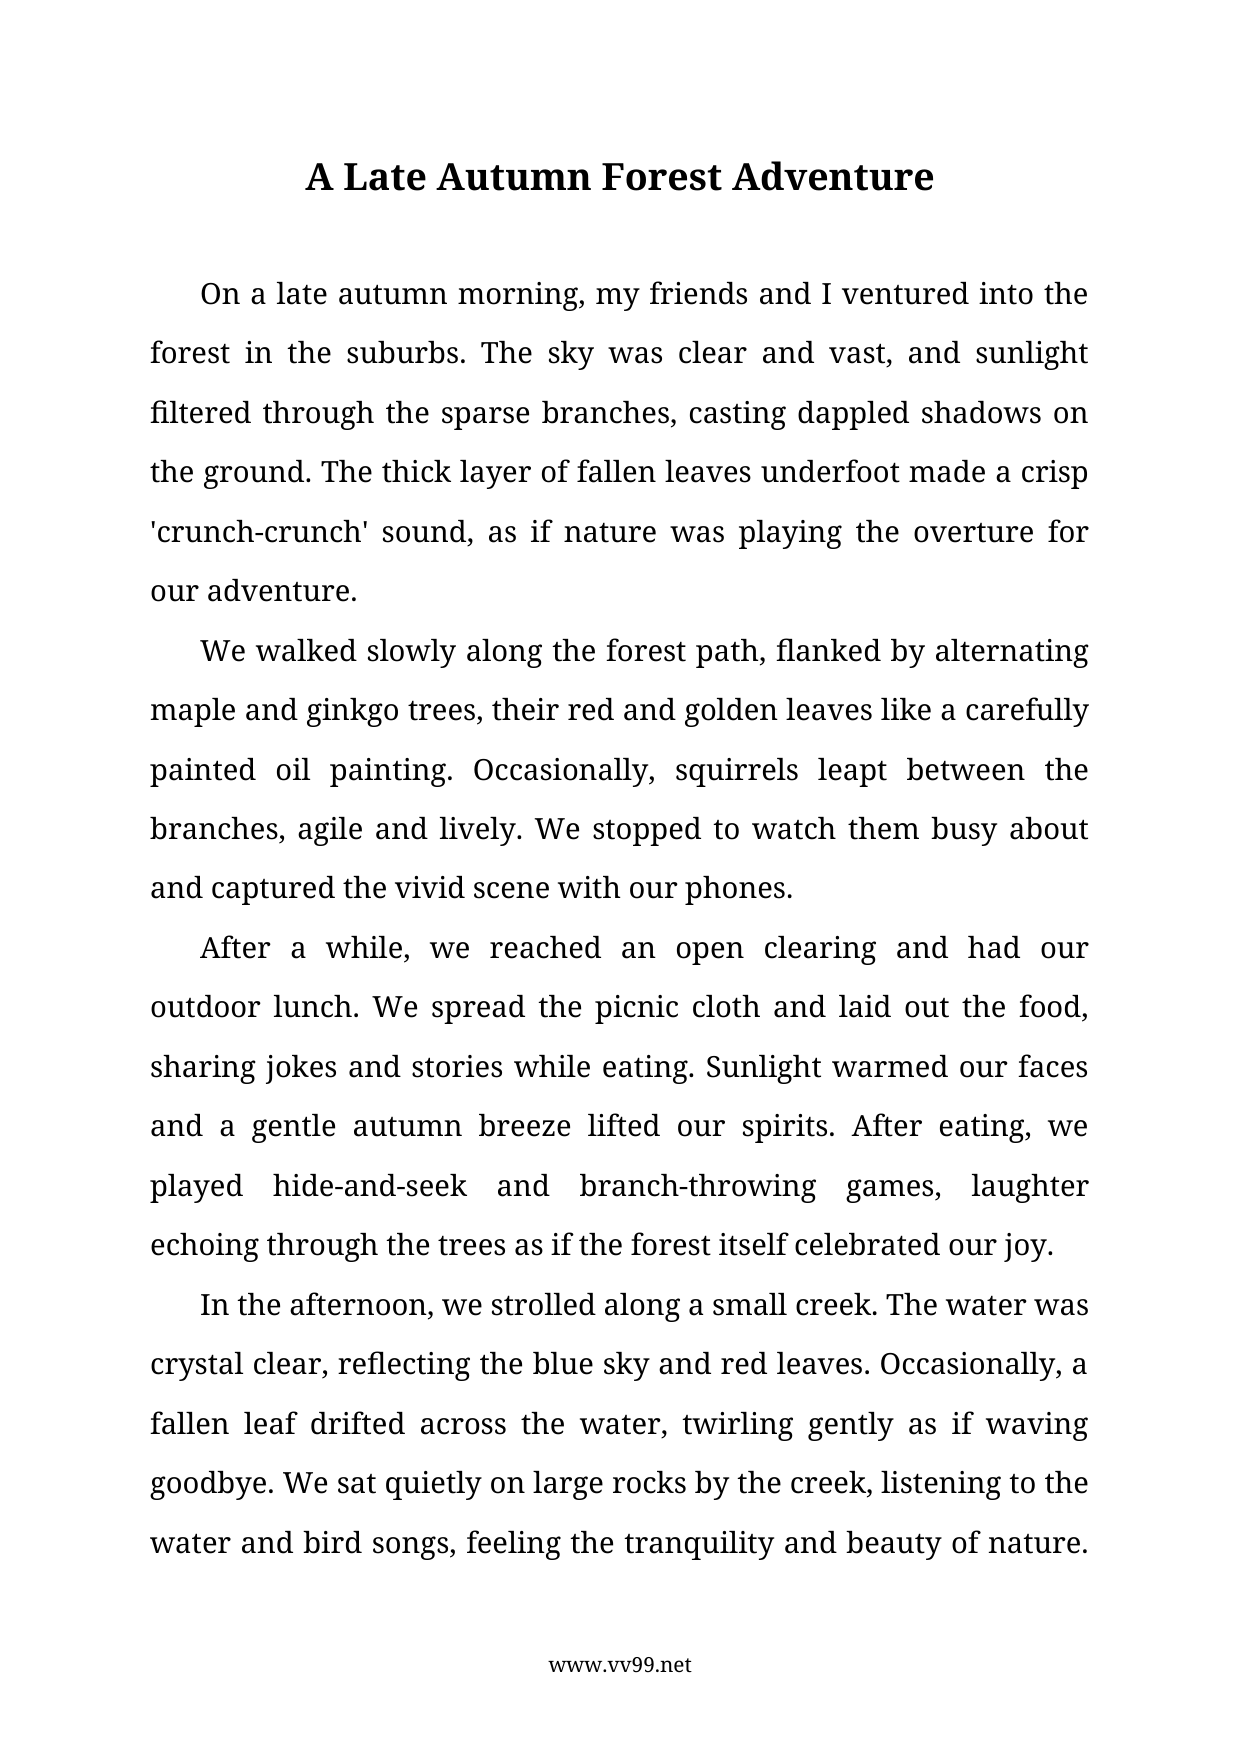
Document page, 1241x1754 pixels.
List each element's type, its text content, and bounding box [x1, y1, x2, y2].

text After a while, we reached an open clearing and had our outdoor lunch. We spread the picnic cloth and laid out the food, sharing jokes and stories while eating. Sunlight warmed our faces and a gentle autumn breeze lifted our spirits. After eating, we played hide-and-seek and branch-throwing games, laughter echoing through the trees as if the forest itself celebrated our joy. [150, 927, 1090, 1264]
text On a late autumn morning, my friends and I ventured into the forest in the suburbs. The sky was clear and vast, and sunlight filtered through the sparse branches, casting dappled shadows on the ground. The thick layer of fallen leaves underfoot made a crisp 'crunch-crunch' sound, as if nature was playing the overture for our adventure. [150, 273, 1090, 610]
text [150, 1284, 1090, 1562]
subtitle A Late Autumn Forest Adventure [150, 150, 1090, 201]
text We walked slowly along the forest path, flanked by alternating maple and ginkgo trees, their red and golden leaves like a carefully painted oil painting. Occasionally, squirrels leapt between the branches, agile and lively. We stopped to watch them busy about and captured the vivid scene with our phones. [150, 630, 1090, 907]
